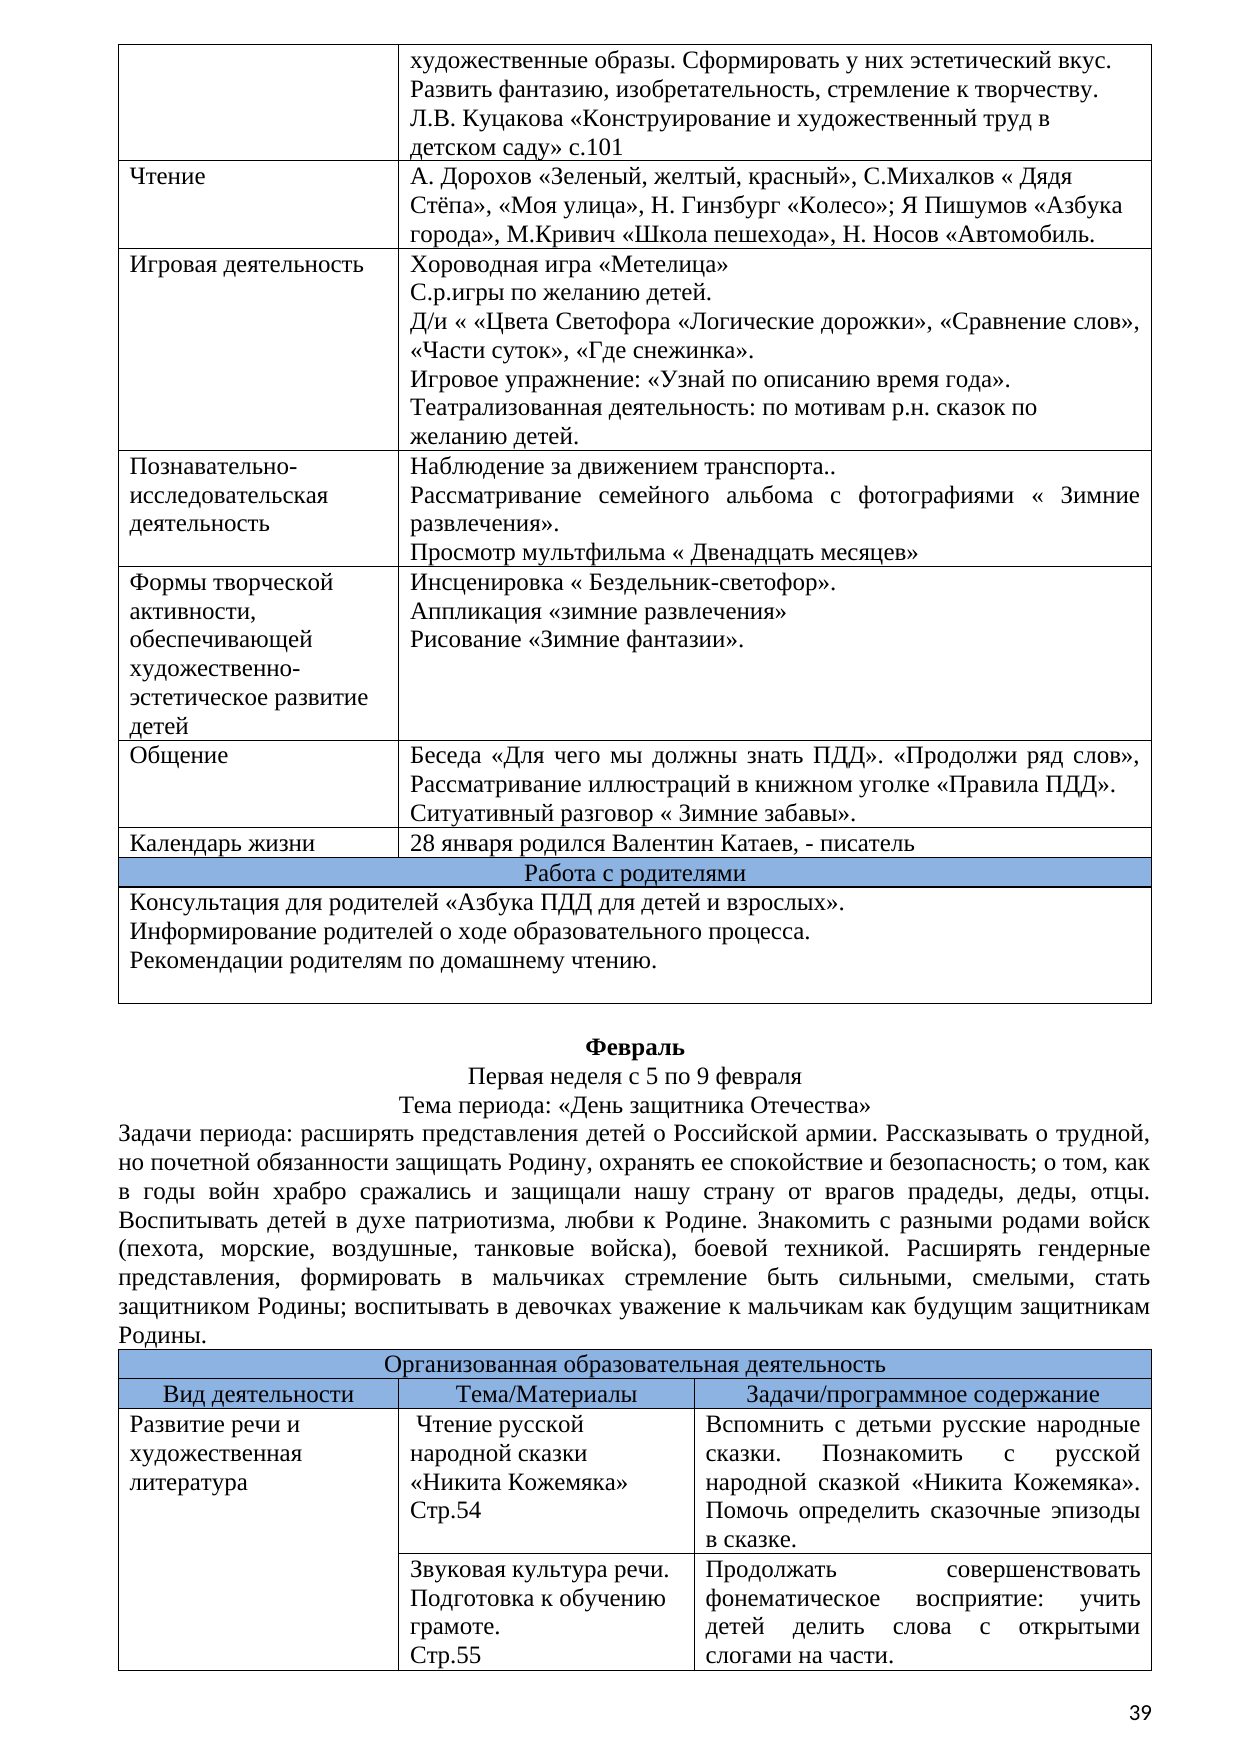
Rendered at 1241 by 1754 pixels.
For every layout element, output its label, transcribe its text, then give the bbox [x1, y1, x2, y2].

table_cell Консультация для родителей «Азбука ПДД для детей и взрослых». Информирование родителей о ходе образовательного процесса. Рекомендации родителям по домашнему чтению. [119, 888, 1151, 1002]
table_cell Чтение русской народной сказки «Никита Кожемяка» Стр.54 [399, 1409, 694, 1553]
table_cell Хороводная игра «Метелица» С.р.игры по желанию детей. Д/и « «Цвета Светофора «Логические дорожки», «Сравнение слов», «Части суток», «Где снежинка». Игровое упражнение: «Узнай по описанию время года». Театрализованная деятельность: по мотивам р.н. сказок по желанию детей. [399, 249, 1151, 450]
table_cell Вспомнить с детьми русские народные сказки. Познакомить с русской народной сказкой «Никита Кожемяка». Помочь определить сказочные эпизоды в сказке. [695, 1409, 1151, 1553]
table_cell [399, 45, 1151, 160]
table_cell Формы творческой активности, обеспечивающей художественно-эстетическое развитие детей [119, 567, 398, 739]
text Тема периода: «День защитника Отечества» [118, 1090, 1152, 1118]
table_cell Работа с родителями [119, 858, 1151, 886]
table_cell А. Дорохов «Зеленый, желтый, красный», С.Михалков « Дядя Стёпа», «Моя улица», Н. Гинзбург «Колесо»; Я Пишумов «Азбука города», М.Кривич «Школа пешехода», Н. Носов «Автомобиль. [399, 161, 1151, 248]
table_cell Календарь жизни [119, 828, 398, 857]
table_cell Инсценировка « Бездельник-светофор». Аппликация «зимние развлечения» Рисование «Зимние фантазии». [399, 567, 1151, 739]
table_cell Задачи/программное содержание [695, 1379, 1151, 1408]
text Задачи периода: расширять представления детей о Российской армии. Рассказывать о трудной, но почетной обязанности защищать Родину, охранять ее спокойствие и безопасность; о том, как в годы войн храбро сражались и защищали нашу страну от врагов прадеды, деды, отцы. Воспитывать детей в духе патриотизма, любви к Родине. Знакомить с разными родами войск (пехота, морские, воздушные, танковые войска), боевой техникой. Расширять гендерные представления, формировать в мальчиках стремление быть сильными, смелыми, стать защитником Родины; воспитывать в девочках уважение к мальчикам как будущим защитникам Родины. [118, 1118, 1152, 1348]
table_cell Чтение [119, 161, 398, 248]
table_cell Звуковая культура речи. Подготовка к обучению грамоте. Стр.55 [399, 1554, 694, 1669]
table_cell Продолжать совершенствовать фонематическое восприятие: учить детей делить слова с открытыми слогами на части. [695, 1554, 1151, 1669]
table_cell Вид деятельности [119, 1379, 398, 1408]
table_cell Общение [119, 741, 398, 827]
table_cell Игровая деятельность [119, 249, 398, 450]
table_cell Наблюдение за движением транспорта.. Рассматривание семейного альбома с фотографиями « Зимние развлечения». Просмотр мультфильма « Двенадцать месяцев» [399, 451, 1151, 566]
text Февраль [118, 1032, 1152, 1061]
table_cell Беседа «Для чего мы должны знать ПДД». «Продолжи ряд слов», Рассматривание иллюстраций в книжном уголке «Правила ПДД». Ситуативный разговор « Зимние забавы». [399, 741, 1151, 827]
table_cell 28 января родился Валентин Катаев, - писатель [399, 828, 1151, 857]
text Первая неделя с 5 по 9 февраля [118, 1061, 1152, 1090]
table_header Организованная образовательная деятельность [119, 1350, 1151, 1378]
table_cell Развитие речи и художественная литература [119, 1409, 398, 1669]
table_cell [119, 45, 398, 160]
table_cell Тема/Материалы [399, 1379, 694, 1408]
table_cell Познавательно- исследовательская деятельность [119, 451, 398, 566]
